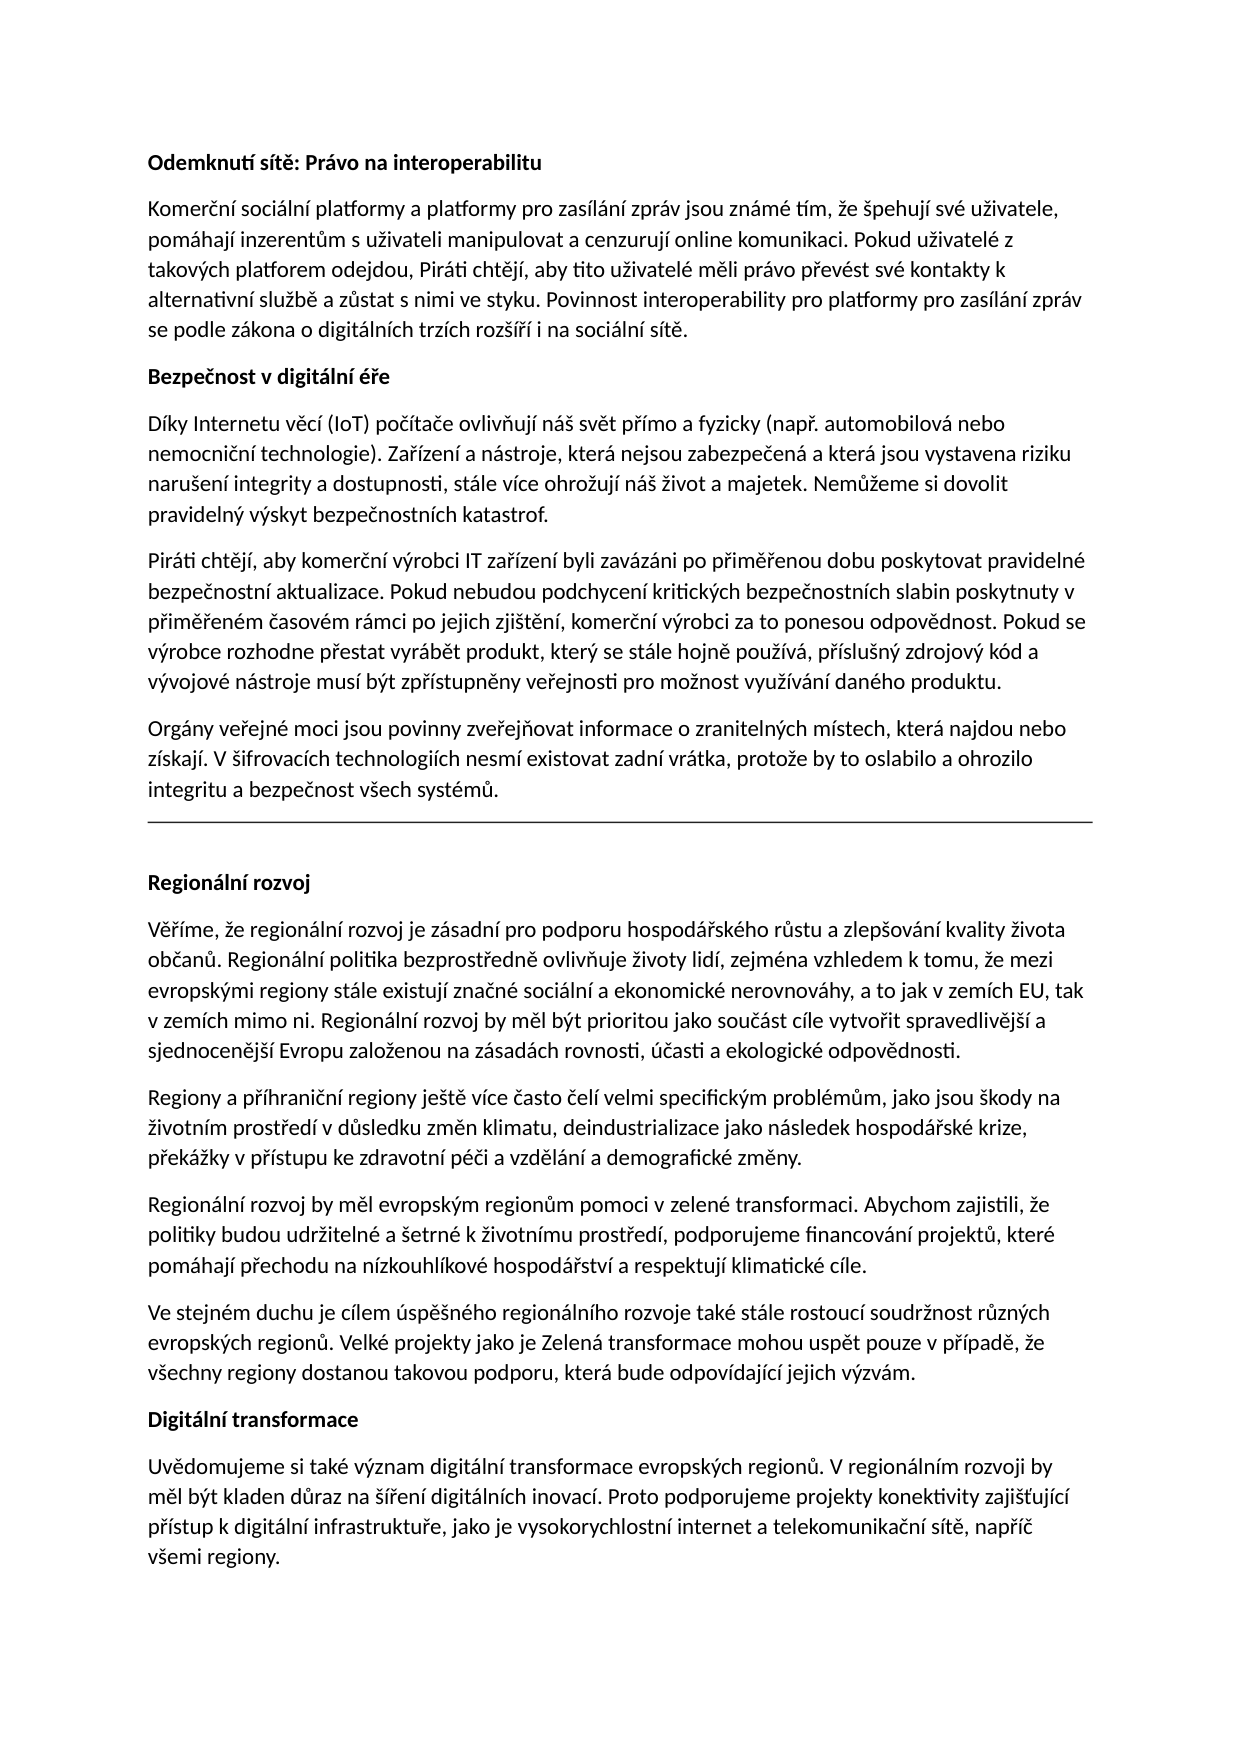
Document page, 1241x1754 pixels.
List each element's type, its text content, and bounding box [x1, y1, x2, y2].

text Věříme, že regionální rozvoj je zásadní pro podporu hospodářského růstu a zlepšování kvality života občanů. Regionální politika bezprostředně ovlivňuje životy lidí, zejména vzhledem k tomu, že mezi evropskými regiony stále existují značné sociální a ekonomické nerovnováhy, a to jak v zemích EU, tak v zemích mimo ni. Regionální rozvoj by měl být prioritou jako součást cíle vytvořit spravedlivější a sjednocenější Evropu založenou na zásadách rovnosti, účasti a ekologické odpovědnosti. [148, 915, 1093, 1064]
text Regiony a příhraniční regiony ještě více často čelí velmi specifickým problémům, jako jsou škody na životním prostředí v důsledku změn klimatu, deindustrializace jako následek hospodářské krize, překážky v přístupu ke zdravotní péči a vzdělání a demografické změny. [148, 1083, 1093, 1171]
text Bezpečnost v digitální éře [148, 362, 1093, 390]
text Orgány veřejné moci jsou povinny zveřejňovat informace o zranitelných místech, která najdou nebo získají. V šifrovacích technologiích nesmí existovat zadní vrátka, protože by to oslabilo a ohrozilo integritu a bezpečnost všech systémů. [148, 714, 1093, 803]
text Piráti chtějí, aby komerční výrobci IT zařízení byli zavázáni po přiměřenou dobu poskytovat pravidelné bezpečnostní aktualizace. Pokud nebudou podchycení kritických bezpečnostních slabin poskytnuty v přiměřeném časovém rámci po jejich zjištění, komerční výrobci za to ponesou odpovědnost. Pokud se výrobce rozhodne přestat vyrábět produkt, který se stále hojně používá, příslušný zdrojový kód a vývojové nástroje musí být zpřístupněny veřejnosti pro možnost využívání daného produktu. [148, 547, 1093, 695]
text Regionální rozvoj by měl evropským regionům pomoci v zelené transformaci. Abychom zajistili, že politiky budou udržitelné a šetrné k životnímu prostředí, podporujeme financování projektů, které pomáhají přechodu na nízkouhlíkové hospodářství a respektují klimatické cíle. [148, 1190, 1093, 1279]
text Odemknutí sítě: Právo na interoperabilitu [148, 148, 1093, 176]
text Komerční sociální platformy a platformy pro zasílání zpráv jsou známé tím, že špehují své uživatele, pomáhají inzerentům s uživateli manipulovat a cenzurují online komunikaci. Pokud uživatelé z takových platforem odejdou, Piráti chtějí, aby tito uživatelé měli právo převést své kontakty k alternativní službě a zůstat s nimi ve styku. Povinnost interoperability pro platformy pro zasílání zpráv se podle zákona o digitálních trzích rozšíří i na sociální sítě. [148, 194, 1093, 343]
text Regionální rozvoj [148, 868, 1093, 896]
text Uvědomujeme si také význam digitální transformace evropských regionů. V regionálním rozvoji by měl být kladen důraz na šíření digitálních inovací. Proto podporujeme projekty konektivity zajišťující přístup k digitální infrastruktuře, jako je vysokorychlostní internet a telekomunikační sítě, napříč všemi regiony. [148, 1452, 1093, 1570]
text Díky Internetu věcí (IoT) počítače ovlivňují náš svět přímo a fyzicky (např. automobilová nebo nemocniční technologie). Zařízení a nástroje, která nejsou zabezpečená a která jsou vystavena riziku narušení integrity a dostupnosti, stále více ohrožují náš život a majetek. Nemůžeme si dovolit pravidelný výskyt bezpečnostních katastrof. [148, 409, 1093, 528]
text Ve stejném duchu je cílem úspěšného regionálního rozvoje také stále rostoucí soudržnost různých evropských regionů. Velké projekty jako je Zelená transformace mohou uspět pouze v případě, že všechny regiony dostanou takovou podporu, která bude odpovídající jejich výzvám. [148, 1298, 1093, 1386]
text Digitální transformace [148, 1405, 1093, 1433]
